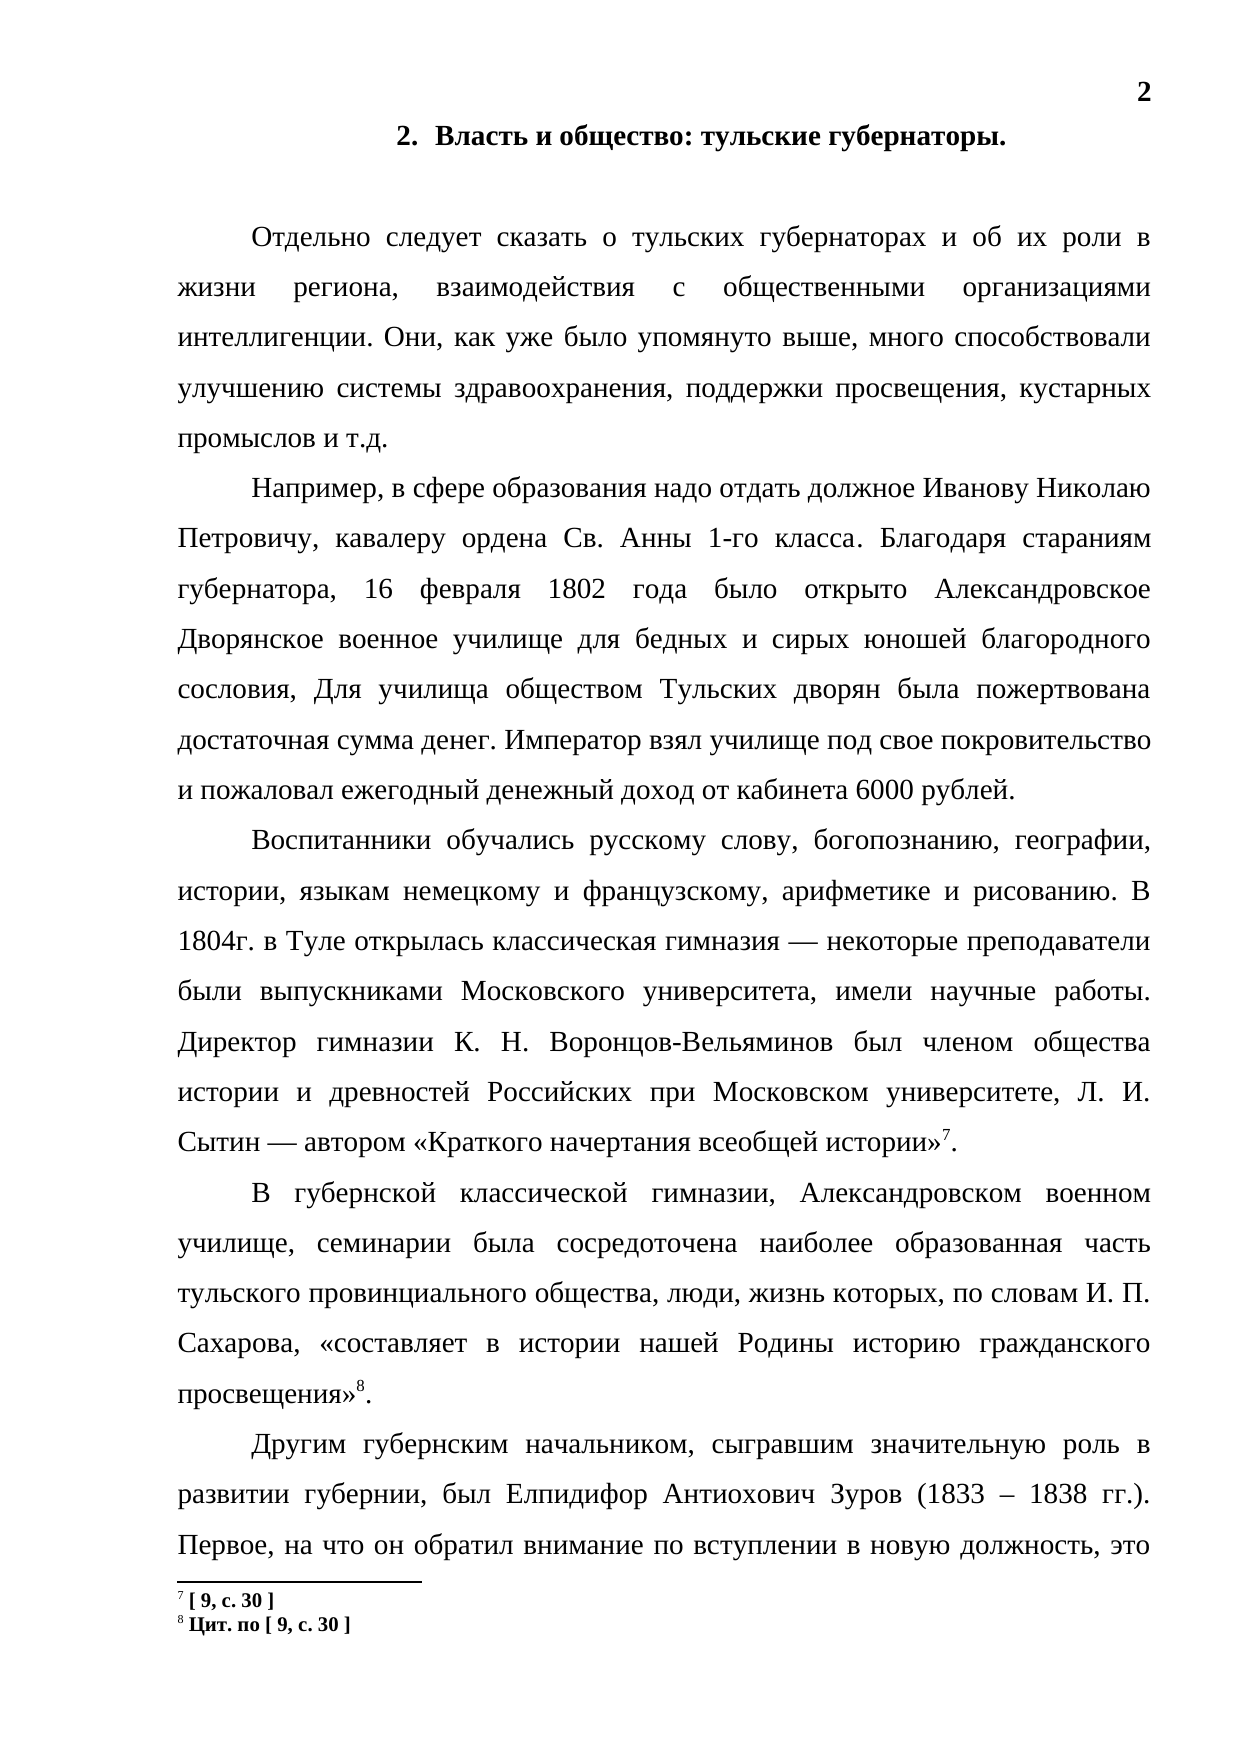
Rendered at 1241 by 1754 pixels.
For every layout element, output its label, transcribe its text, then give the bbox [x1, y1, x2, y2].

text В губернской классической гимназии, Александровском военном училище, семинарии была сосредоточена наиболее образованная часть тульского провинциального общества, люди, жизнь которых, по словам И. П. Сахарова, «составляет в истории нашей Родины историю гражданского просвещения». [177, 1175, 1152, 1409]
text Воспитанники обучались русскому слову, богопознанию, географии, истории, языкам немецкому и французскому, арифметике и рисованию. В 1804г. в Туле открылась классическая гимназия — некоторые преподаватели были выпускниками Московского университета, имели научные работы. Директор гимназии К. Н. Воронцов-Вельяминов был членом общества истории и древностей Российских при Московском университете, Л. И. Сытин — автором «Краткого начертания всеобщей истории». [177, 822, 1152, 1158]
text Отдельно следует сказать о тульских губернаторах и об их роли в жизни региона, взаимодействия с общественными организациями интеллигенции. Они, как уже было упомянуто выше, много способствовали улучшению системы здравоохранения, поддержки просвещения, кустарных промыслов и т.д. [177, 219, 1152, 453]
list Власть и общество: тульские губернаторы. [177, 118, 1152, 152]
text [177, 1426, 1152, 1560]
text Например, в сфере образования надо отдать должное Иванову Николаю Петровичу, кавалеру ордена Св. Анны 1-го класса. Благодаря стараниям губернатора, 16 февраля 1802 года было открыто Александровское Дворянское военное училище для бедных и сирых юношей благородного сословия, Для училища обществом Тульских дворян была пожертвована достаточная сумма денег. Император взял училище под свое покровительство и пожаловал ежегодный денежный доход от кабинета 6000 рублей. [177, 470, 1152, 806]
